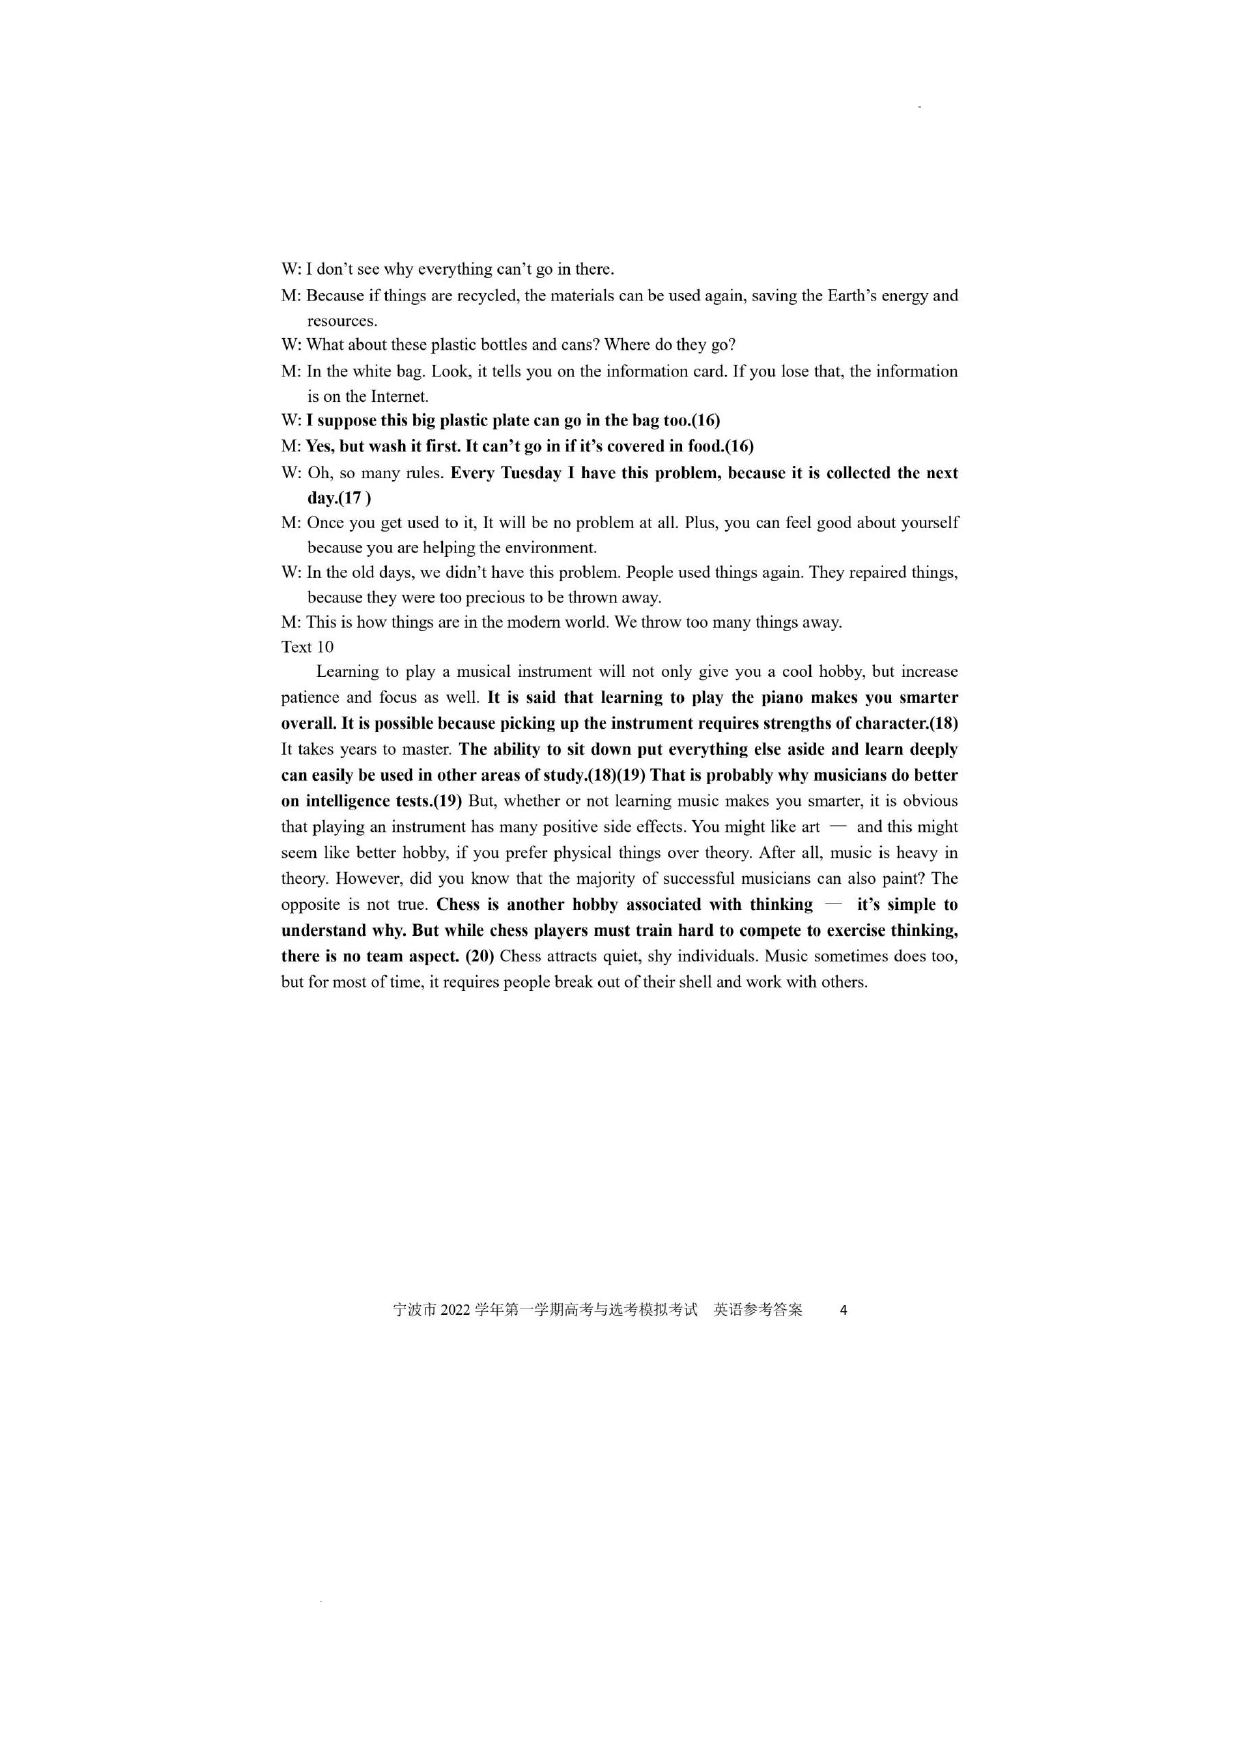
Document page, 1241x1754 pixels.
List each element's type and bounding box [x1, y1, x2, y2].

picture [187, 162, 1052, 1384]
